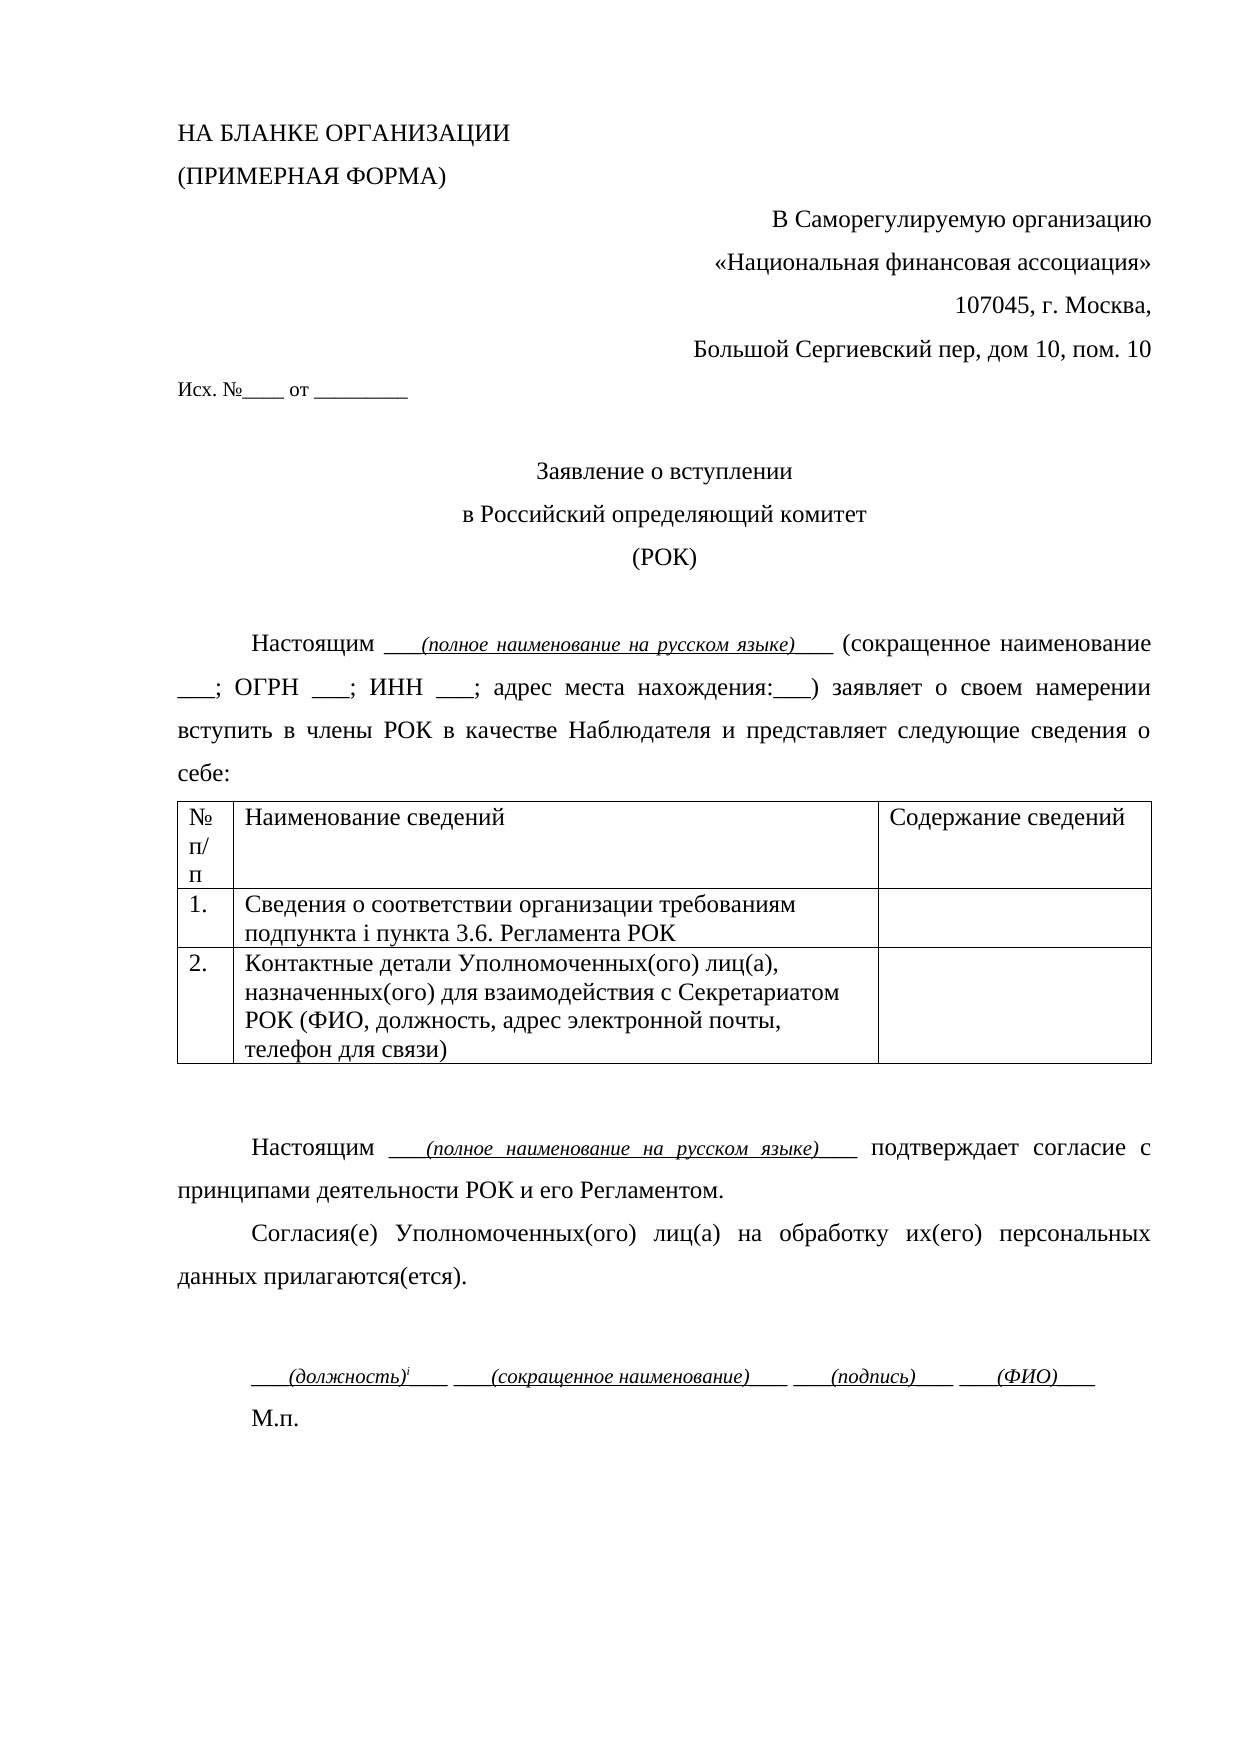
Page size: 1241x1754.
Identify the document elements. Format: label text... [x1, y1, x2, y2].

table_cell Контактные детали Уполномоченных(ого) лиц(а), назначенных(ого) для взаимодействия с Секретариатом РОК (ФИО, должность, адрес электронной почты, телефон для связи) [234, 948, 878, 1063]
table_cell 2. [178, 948, 233, 1063]
text (РОК) [177, 542, 1152, 571]
table_cell [879, 948, 1151, 1063]
table_cell Сведения о соответствии организации требованиям подпункта i пункта 3.6. Регламента РОК [234, 889, 878, 947]
text Настоящим ___(полное наименование на русском языке)___ подтверждает согласие с принципами деятельности РОК и его Регламентом. [177, 1132, 1152, 1204]
text «Национальная финансовая ассоциация» [177, 247, 1152, 276]
table_header Наименование сведений [234, 802, 878, 888]
text 107045, г. Москва, [177, 291, 1152, 319]
text ___(должность)___ ___(сокращенное наименование)___ ___(подпись)___ ___(ФИО)___ [177, 1360, 1152, 1389]
text Согласия(е) Уполномоченных(ого) лиц(а) на обработку их(его) персональных данных прилагаются(ется). [177, 1218, 1152, 1290]
text в Российский определяющий комитет [177, 499, 1152, 528]
table_header Содержание сведений [879, 802, 1151, 888]
text Настоящим ___(полное наименование на русском языке)___ (сокращенное наименование ___; ОГРН ___; ИНН ___; адрес места нахождения:___) заявляет о своем намерении вступить в члены РОК в качестве Наблюдателя и представляет следующие сведения о себе: [177, 628, 1152, 787]
text М.п. [177, 1403, 1152, 1432]
table_cell 1. [178, 889, 233, 947]
table_header № п/п [178, 802, 233, 888]
text Исх. №____ от _________ [177, 377, 1152, 401]
text (ПРИМЕРНАЯ ФОРМА) [177, 161, 1152, 190]
table_cell [879, 889, 1151, 947]
text НА БЛАНКЕ ОРГАНИЗАЦИИ [177, 118, 1152, 147]
text Заявление о вступлении [177, 456, 1152, 485]
text Большой Сергиевский пер, дом 10, пом. 10 [177, 334, 1152, 362]
text В Саморегулируемую организацию [177, 204, 1152, 233]
